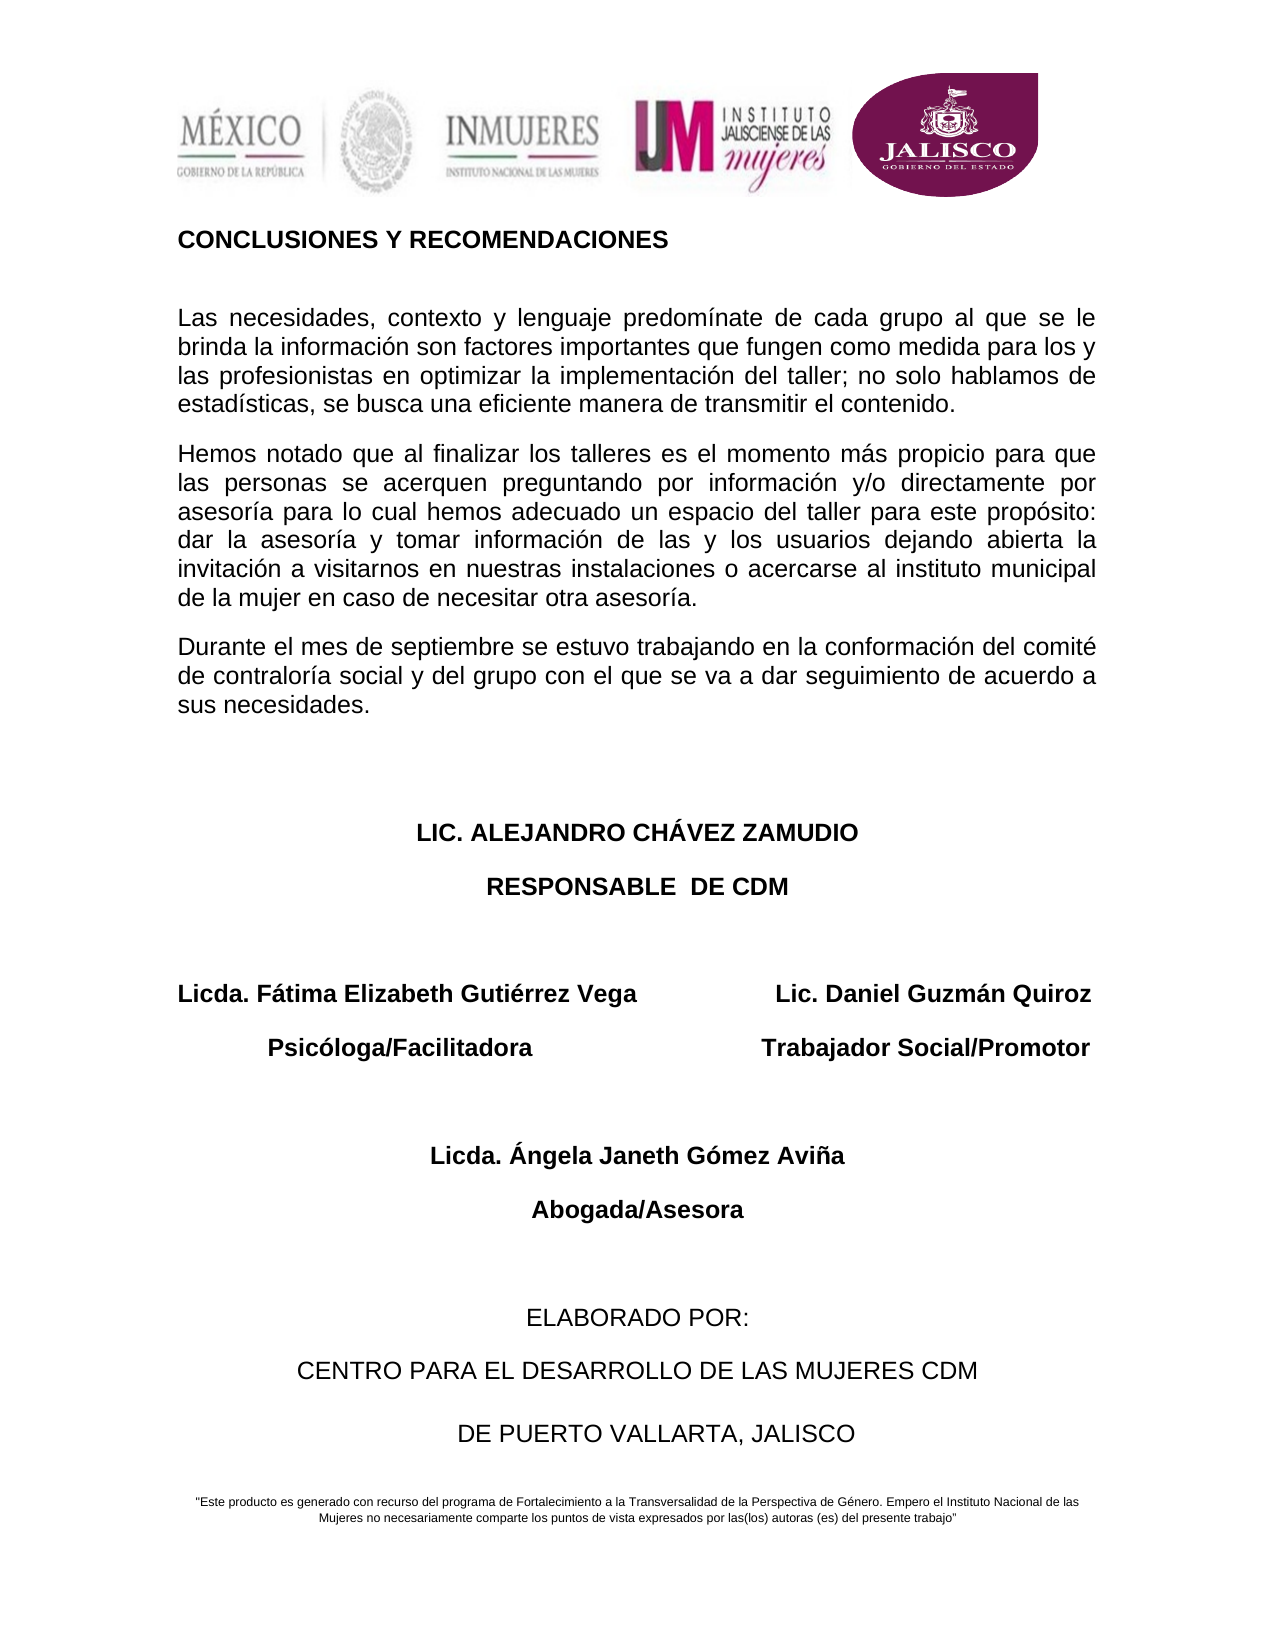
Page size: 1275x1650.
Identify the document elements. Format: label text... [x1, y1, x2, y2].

text LIC. ALEJANDRO CHÁVEZ ZAMUDIO [177, 818, 1098, 847]
text Psicóloga/Facilitadora Trabajador Social/Promotor [177, 1033, 1098, 1062]
text Licda. Ángela Janeth Gómez Aviña [177, 1141, 1098, 1170]
text RESPONSABLE DE CDM [177, 872, 1098, 900]
text Licda. Fátima Elizabeth Gutiérrez Vega Lic. Daniel Guzmán Quiroz [177, 979, 1098, 1008]
text CENTRO PARA EL DESARROLLO DE LAS MUJERES CDM [177, 1356, 1098, 1385]
picture [177, 73, 1039, 197]
text CONCLUSIONES Y RECOMENDACIONES [177, 225, 1098, 254]
text Hemos notado que al finalizar los talleres es el momento más propicio para que las personas se acerquen preguntando por información y/o directamente por asesoría para lo cual hemos adecuado un espacio del taller para este propósito: dar la asesoría y tomar información de las y los usuarios dejando abierta la invitación a visitarnos en nuestras instalaciones o acercarse al instituto municipal de la mujer en caso de necesitar otra asesoría. [177, 439, 1098, 612]
text ELABORADO POR: [177, 1302, 1098, 1331]
text Las necesidades, contexto y lenguaje predomínate de cada grupo al que se le brinda la información son factores importantes que fungen como medida para los y las profesionistas en optimizar la implementación del taller; no solo hablamos de estadísticas, se busca una eficiente manera de transmitir el contenido. [177, 303, 1098, 418]
text Durante el mes de septiembre se estuvo trabajando en la conformación del comité de contraloría social y del grupo con el que se va a dar seguimiento de acuerdo a sus necesidades. [177, 632, 1098, 719]
text Abogada/Asesora [177, 1195, 1098, 1223]
text DE PUERTO VALLARTA, JALISCO [215, 1418, 1098, 1447]
